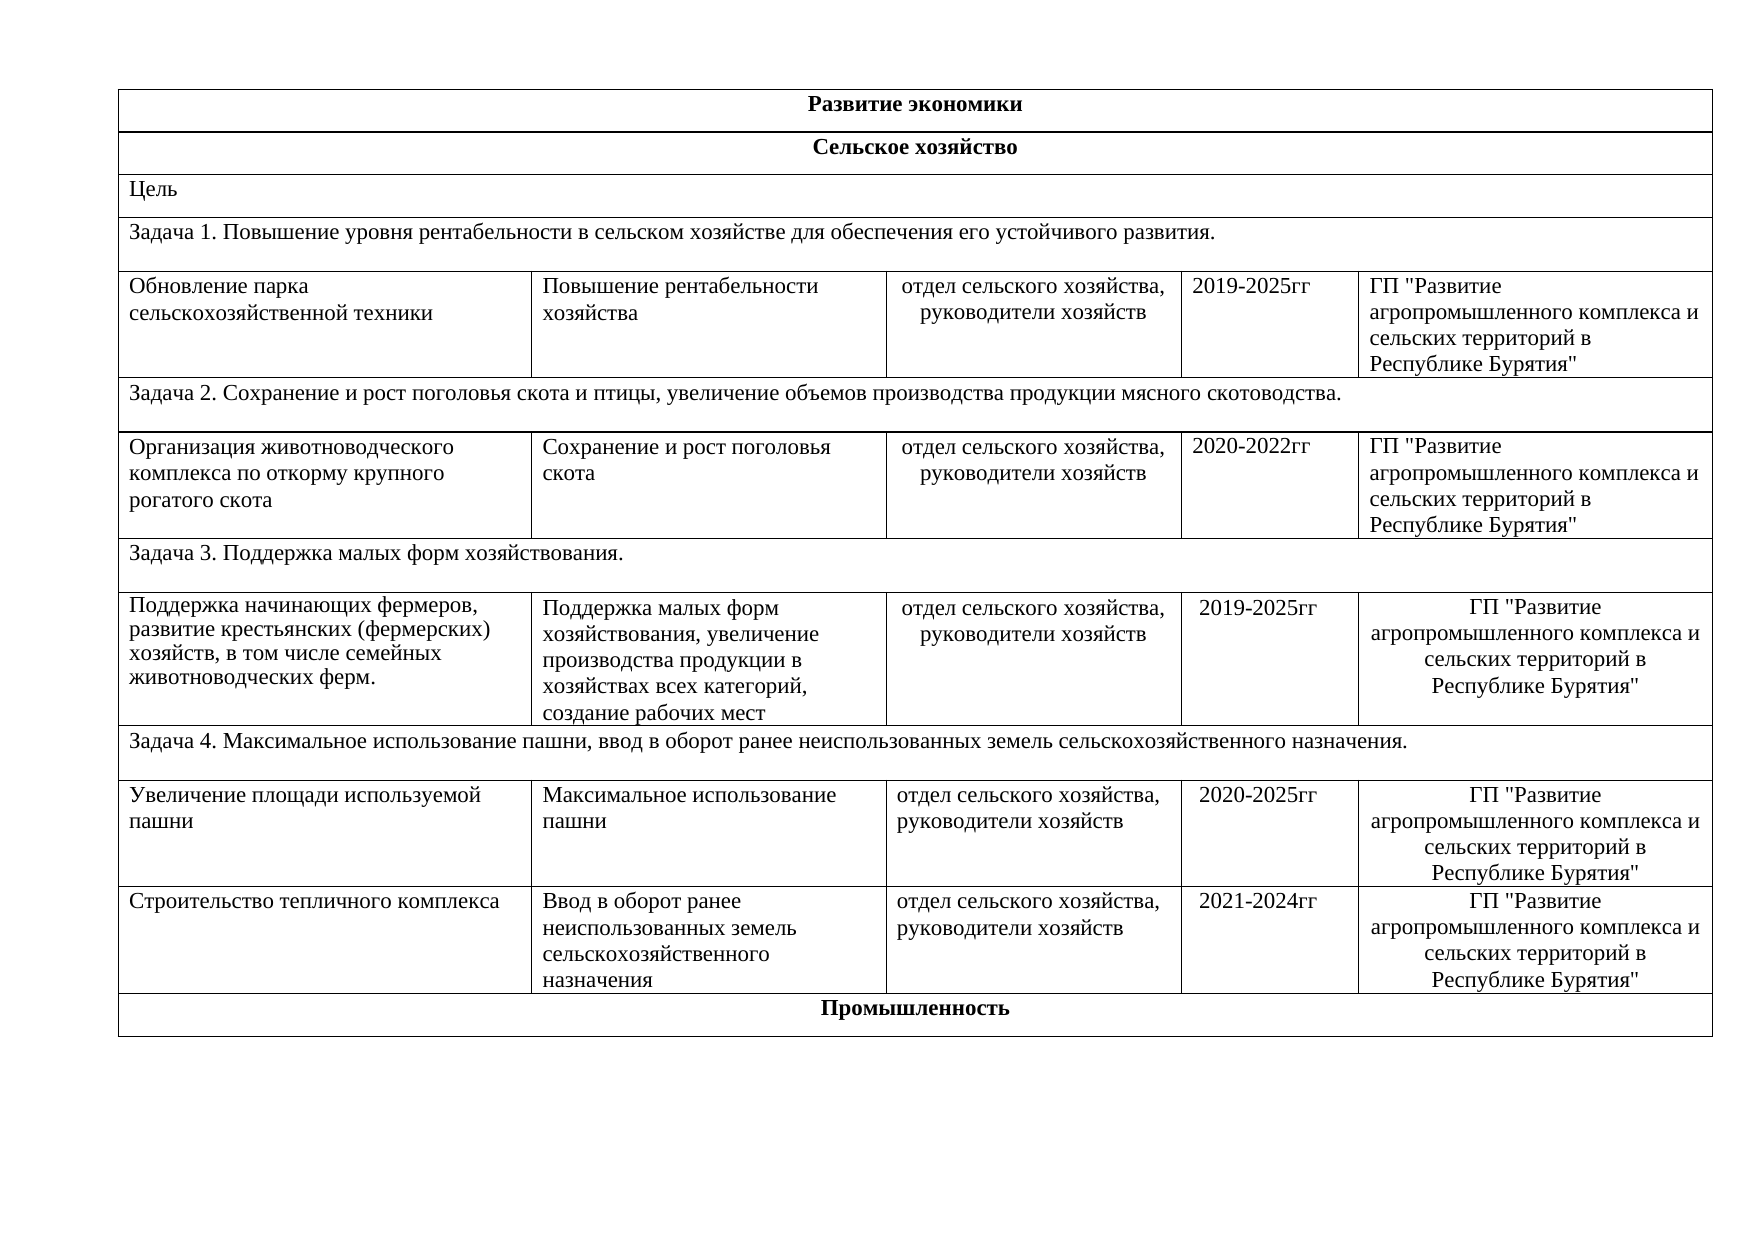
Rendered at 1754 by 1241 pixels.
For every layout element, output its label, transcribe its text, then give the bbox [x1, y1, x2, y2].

table_cell Развитие экономики [119, 90, 1712, 131]
table_cell Задача 3. Поддержка малых форм хозяйствования. [119, 539, 1712, 592]
table_cell ГП "Развитие агропромышленного комплекса и сельских территорий в Республике Бурятия" [1359, 593, 1712, 725]
table_cell Сохранение и рост поголовья скота [532, 433, 886, 538]
table_cell Задача 1. Повышение уровня рентабельности в сельском хозяйстве для обеспечения его устойчивого развития. [119, 218, 1712, 271]
table_cell ГП "Развитие агропромышленного комплекса и сельских территорий в Республике Бурятия" [1359, 781, 1712, 886]
table_cell отдел сельского хозяйства, руководители хозяйств [887, 433, 1181, 538]
table_cell 2020-2025гг [1182, 781, 1358, 886]
table_cell Обновление парка сельскохозяйственной техники [119, 272, 531, 377]
table_cell отдел сельского хозяйства, руководители хозяйств [887, 781, 1181, 886]
table_cell Промышленность [119, 994, 1712, 1036]
table_cell Задача 4. Максимальное использование пашни, ввод в оборот ранее неиспользованных земель сельскохозяйственного назначения. [119, 726, 1712, 779]
table_cell 2019-2025гг [1182, 593, 1358, 725]
table_cell отдел сельского хозяйства, руководители хозяйств [887, 887, 1181, 993]
table_cell отдел сельского хозяйства, руководители хозяйств [887, 593, 1181, 725]
table_cell Увеличение площади используемой пашни [119, 781, 531, 886]
table_cell Ввод в оборот ранее неиспользованных земель сельскохозяйственного назначения [532, 887, 886, 993]
table_cell 2019-2025гг [1182, 272, 1358, 377]
table_cell ГП "Развитие агропромышленного комплекса и сельских территорий в Республике Бурятия" [1359, 887, 1712, 993]
table_cell Цель [119, 175, 1712, 217]
table_cell отдел сельского хозяйства, руководители хозяйств [887, 272, 1181, 377]
table_cell Сельское хозяйство [119, 133, 1712, 174]
table_cell Максимальное использование пашни [532, 781, 886, 886]
table_cell ГП "Развитие агропромышленного комплекса и сельских территорий в Республике Бурятия" [1359, 433, 1712, 538]
table_cell 2020-2022гг [1182, 433, 1358, 538]
table_cell ГП "Развитие агропромышленного комплекса и сельских территорий в Республике Бурятия" [1359, 272, 1712, 377]
table_cell Строительство тепличного комплекса [119, 887, 531, 993]
table_cell 2021-2024гг [1182, 887, 1358, 993]
table_cell Поддержка начинающих фермеров, развитие крестьянских (фермерских) хозяйств, в том числе семейных животноводческих ферм. [119, 593, 531, 725]
table_cell Задача 2. Сохранение и рост поголовья скота и птицы, увеличение объемов производства продукции мясного скотоводства. [119, 378, 1712, 431]
table_cell Поддержка малых форм хозяйствования, увеличение производства продукции в хозяйствах всех категорий, создание рабочих мест [532, 593, 886, 725]
table_cell Организация животноводческого комплекса по откорму крупного рогатого скота [119, 433, 531, 538]
table_cell Повышение рентабельности хозяйства [532, 272, 886, 377]
